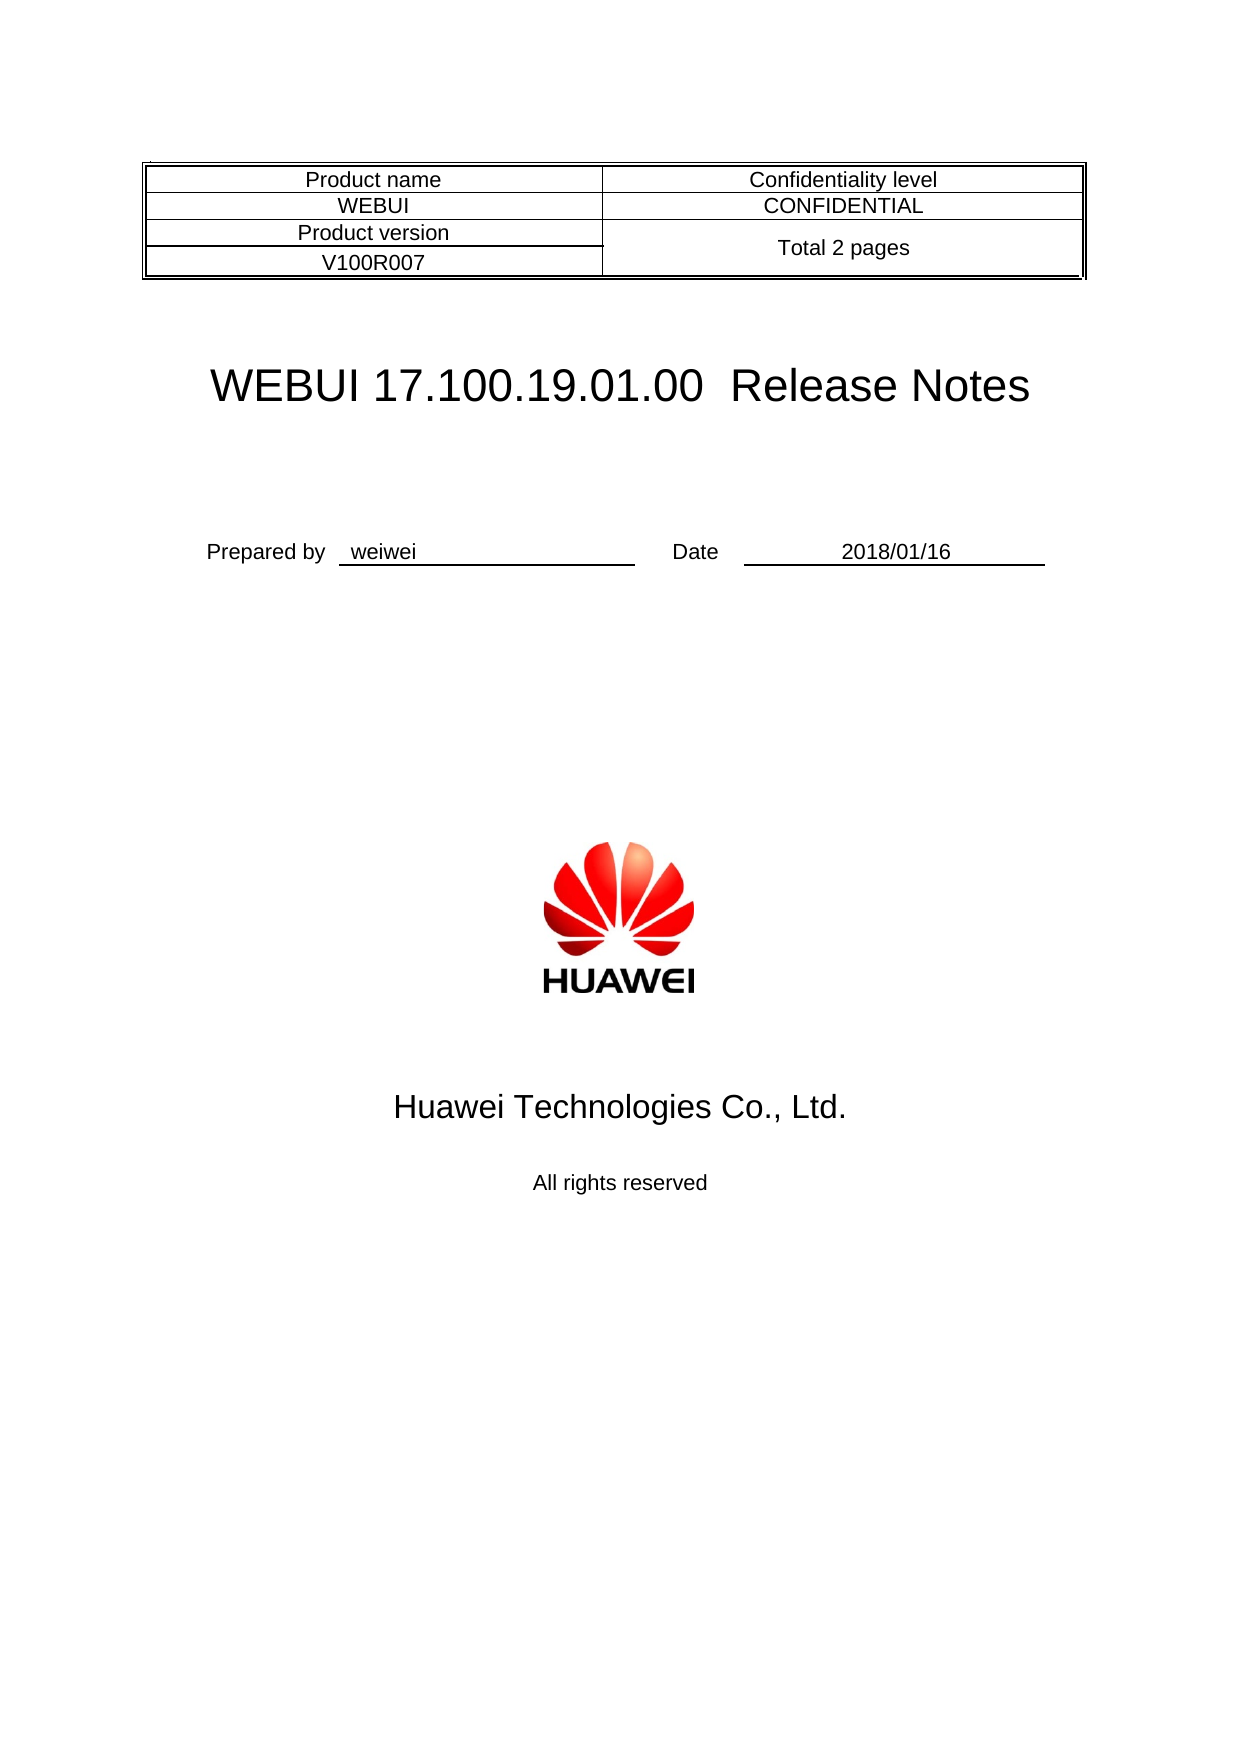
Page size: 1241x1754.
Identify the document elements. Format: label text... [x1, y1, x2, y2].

table_cell V100R007 [147, 247, 602, 275]
table_header Date [635, 539, 744, 564]
text All rights reserved [150, 1170, 1090, 1195]
table_cell Product version [147, 220, 602, 245]
text Huawei Technologies Co., Ltd. [150, 1087, 1090, 1126]
picture [543, 842, 694, 993]
table_header weiwei [339, 539, 634, 564]
table_header 2018/01/16 [744, 539, 1045, 564]
table_header Product name [147, 167, 602, 192]
table_cell WEBUI [147, 193, 602, 218]
table_cell Total 2 pages [603, 220, 1082, 275]
table_header Prepared by [195, 539, 339, 564]
text WEBUI 17.100.19.01.00 Release Notes [150, 359, 1090, 412]
table_cell CONFIDENTIAL [603, 193, 1082, 218]
table_header Confidentiality level [603, 167, 1082, 192]
